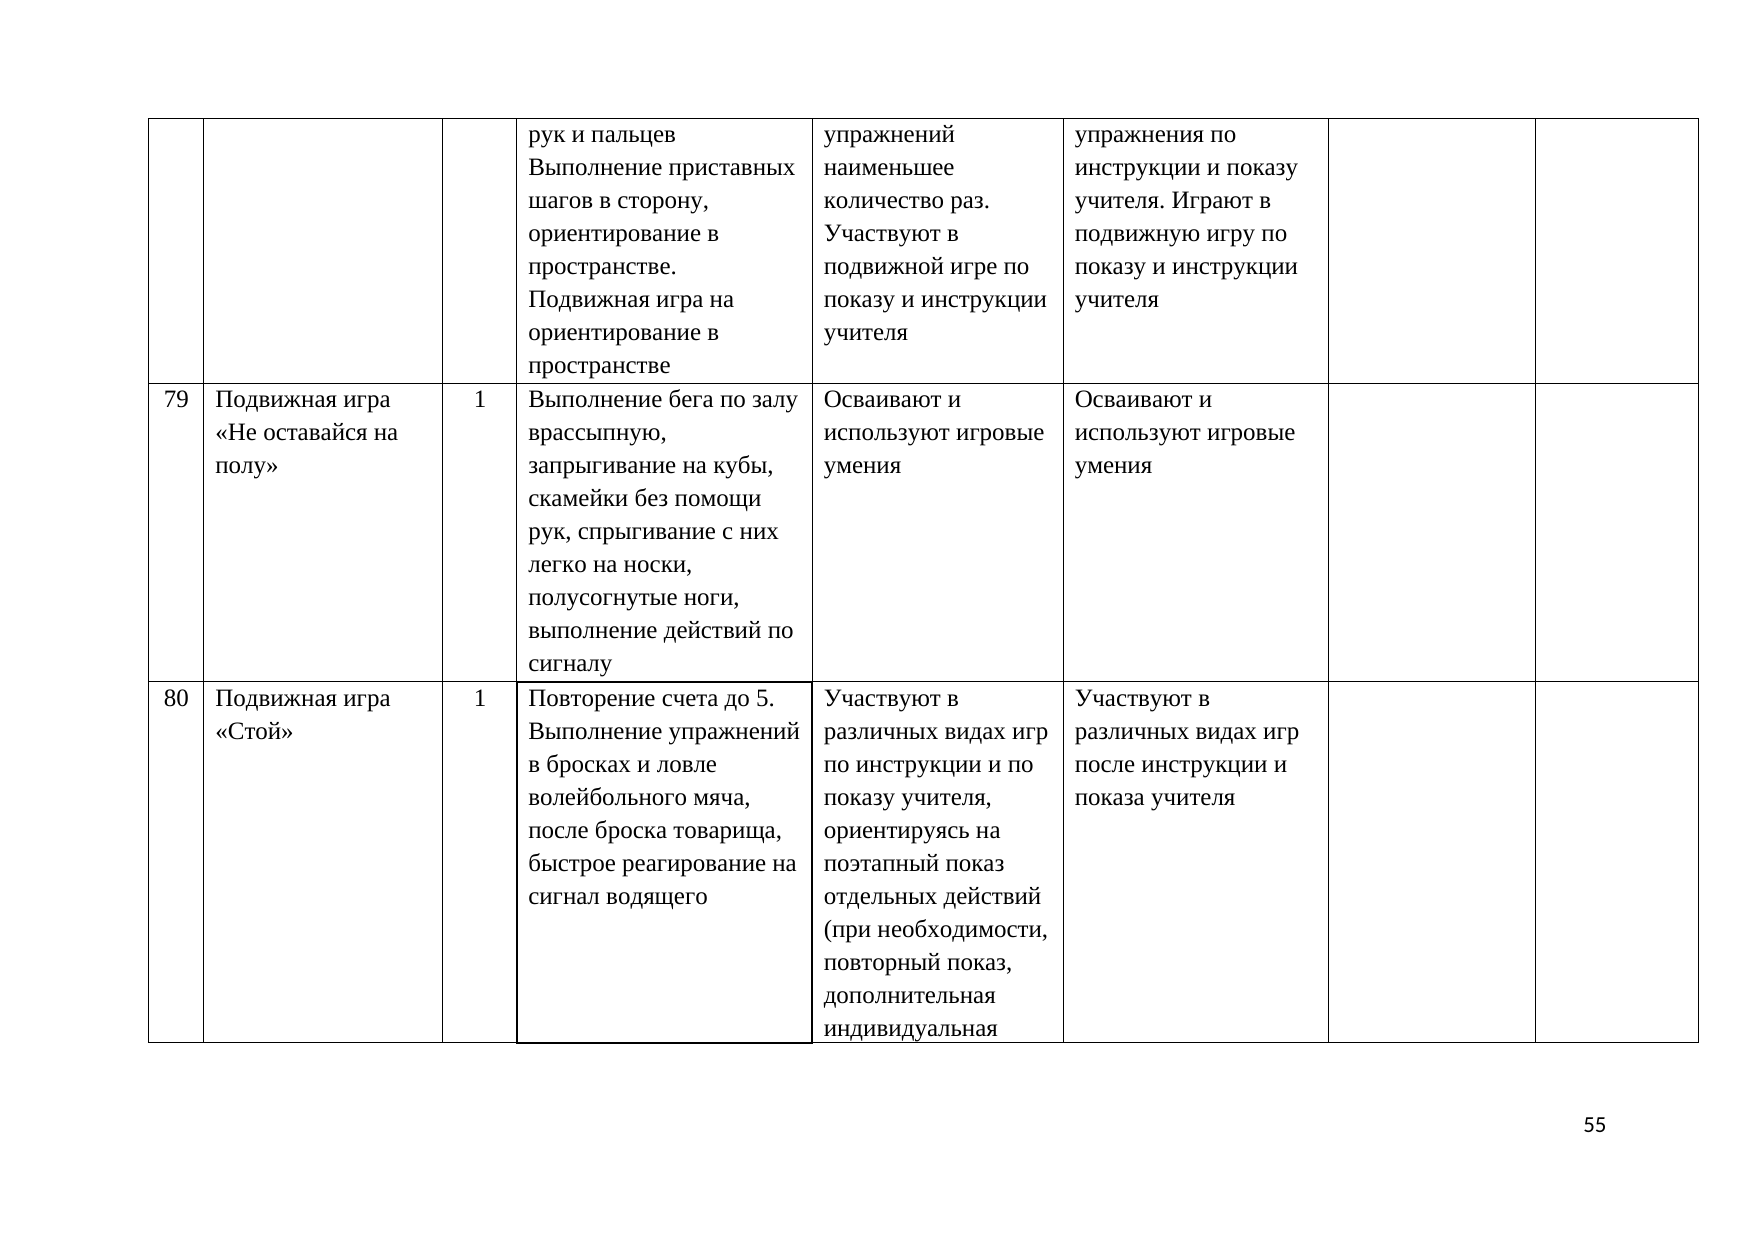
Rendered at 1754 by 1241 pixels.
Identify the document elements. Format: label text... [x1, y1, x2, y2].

table_cell [1536, 119, 1698, 383]
table_cell Осваивают и используют игровые умения [1064, 384, 1328, 681]
table_cell [1536, 682, 1698, 1042]
table_cell Осваивают и используют игровые умения [813, 384, 1063, 681]
table_cell [1329, 119, 1535, 383]
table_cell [813, 119, 1063, 383]
table_cell [1329, 384, 1535, 681]
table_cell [518, 683, 811, 1042]
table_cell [517, 119, 812, 383]
table_cell [1329, 682, 1535, 1042]
table_cell [1536, 384, 1698, 681]
table_cell Выполнение бега по залу врассыпную, запрыгивание на кубы, скамейки без помощи рук, спрыгивание с них легко на носки, полусогнутые ноги, выполнение действий по сигналу [517, 384, 812, 681]
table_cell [1064, 682, 1328, 1042]
table_cell Подвижная игра «Не оставайся на полу» [204, 384, 442, 681]
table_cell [813, 682, 1063, 1042]
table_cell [1064, 119, 1328, 383]
table_cell 1 [443, 682, 516, 1042]
table_cell 80 [149, 682, 203, 1042]
table_cell 1 [443, 384, 516, 681]
table_cell 1 [443, 119, 516, 383]
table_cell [204, 119, 442, 383]
table_cell 79 [149, 384, 203, 681]
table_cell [204, 682, 442, 1042]
table_cell 78 [149, 119, 203, 383]
